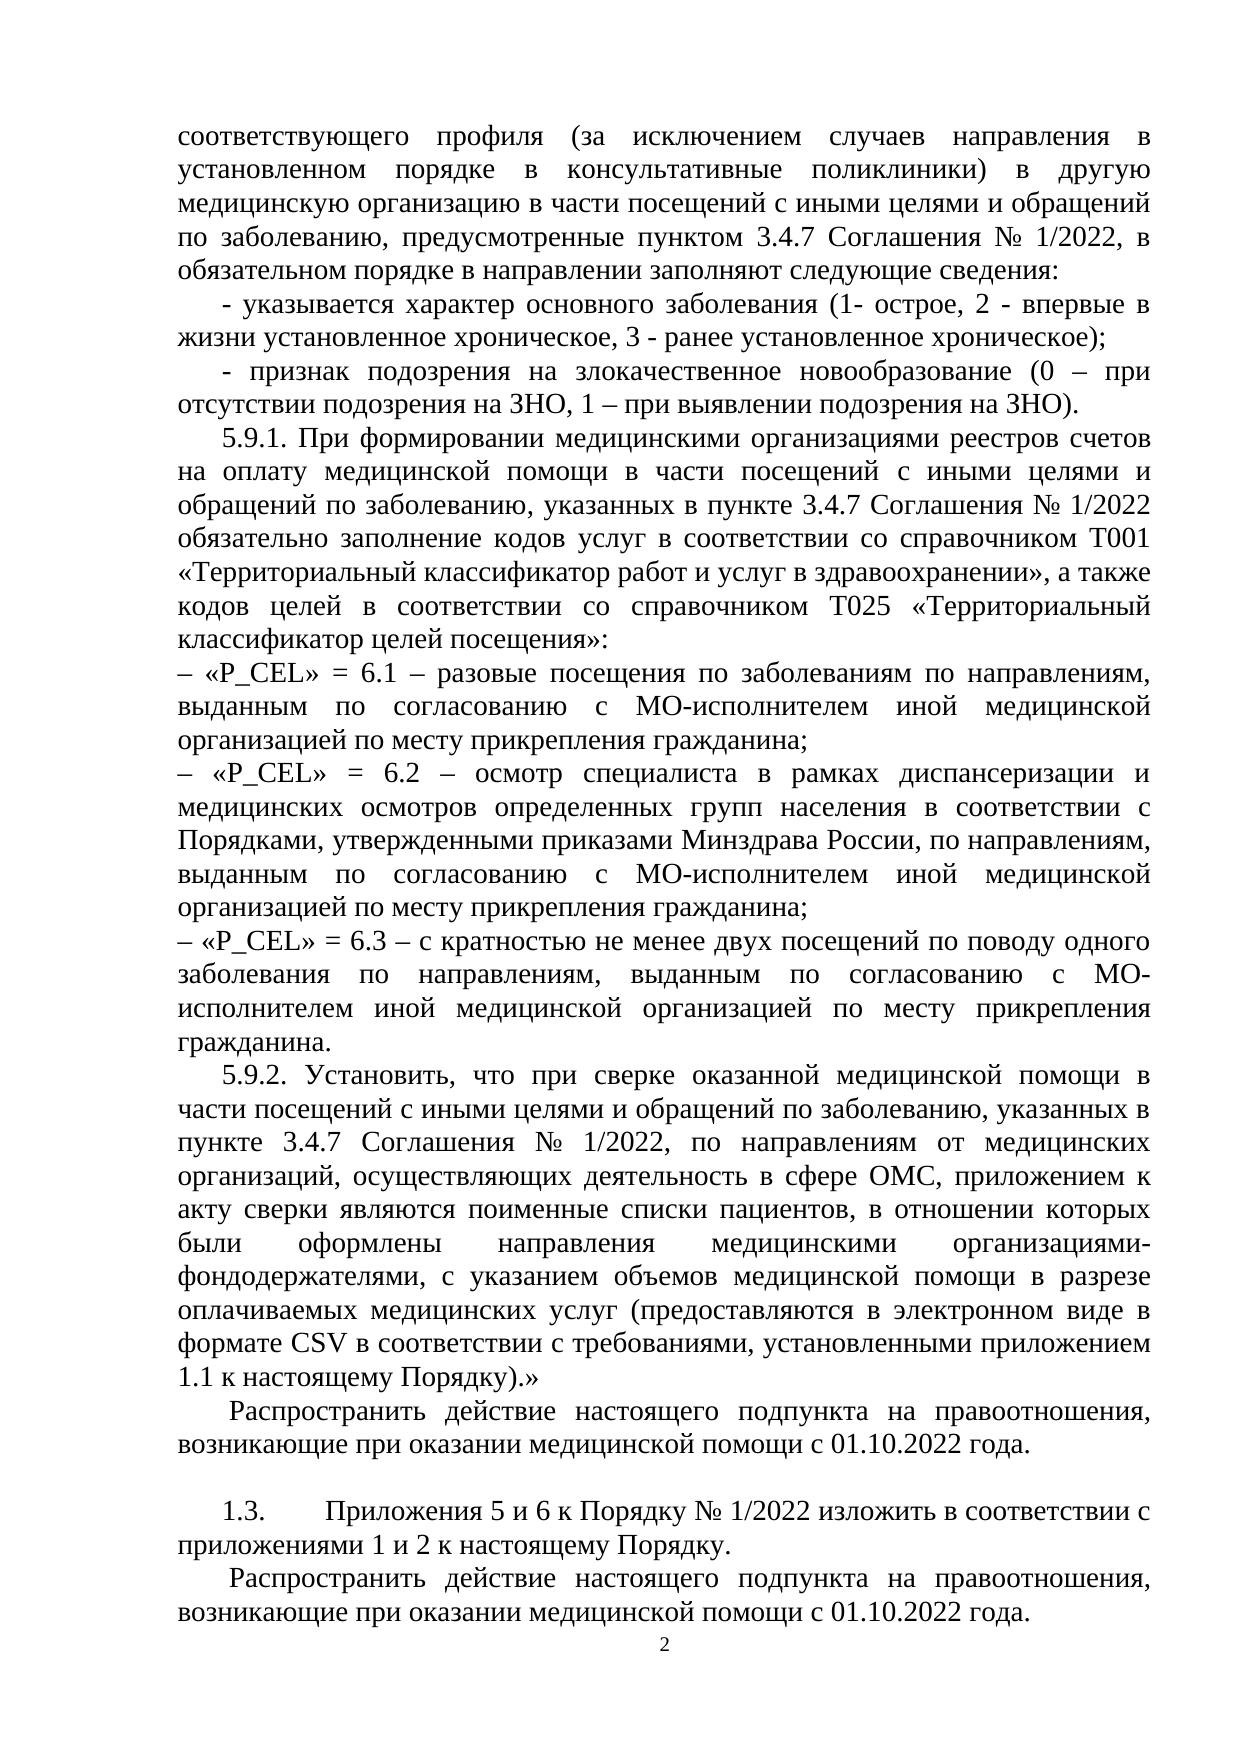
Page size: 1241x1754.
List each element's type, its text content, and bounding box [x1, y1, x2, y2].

text Распространить действие настоящего подпункта на правоотношения, возникающие при оказании медицинской помощи с 01.10.2022 года. [177, 1560, 1152, 1627]
text - указывается характер основного заболевания (1- острое, 2 - впервые в жизни установленное хроническое, 3 - ранее установленное хроническое); [177, 286, 1152, 353]
text – «P_CEL» = 6.1 – разовые посещения по заболеваниям по направлениям, выданным по согласованию с МО-исполнителем иной медицинской организацией по месту прикрепления гражданина; [177, 655, 1152, 755]
text - признак подозрения на злокачественное новообразование (0 – при отсутствии подозрения на ЗНО, 1 – при выявлении подозрения на ЗНО). [177, 353, 1152, 420]
text 5.9.2. Установить, что при сверке оказанной медицинской помощи в части посещений с иными целями и обращений по заболеванию, указанных в пункте 3.4.7 Соглашения № 1/2022, по направлениям от медицинских организаций, осуществляющих деятельность в сфере ОМС, приложением к акту сверки являются поименные списки пациентов, в отношении которых были оформлены направления медицинскими организациями-фондодержателями, с указанием объемов медицинской помощи в разрезе оплачиваемых медицинских услуг (предоставляются в электронном виде в формате CSV в соответствии с требованиями, установленными приложением 1.1 к настоящему Порядку).» [177, 1057, 1152, 1393]
text – «P_CEL» = 6.3 – с кратностью не менее двух посещений по поводу одного заболевания по направлениям, выданным по согласованию с МО-исполнителем иной медицинской организацией по месту прикрепления гражданина. [177, 923, 1152, 1057]
text Распространить действие настоящего подпункта на правоотношения, возникающие при оказании медицинской помощи с 01.10.2022 года. [177, 1393, 1152, 1460]
text 5.9.1. При формировании медицинскими организациями реестров счетов на оплату медицинской помощи в части посещений с иными целями и обращений по заболеванию, указанных в пункте 3.4.7 Соглашения № 1/2022 обязательно заполнение кодов услуг в соответствии со справочником Т001 «Территориальный классификатор работ и услуг в здравоохранении», а также кодов целей в соответствии со справочником Т025 «Территориальный классификатор целей посещения»: [177, 420, 1152, 655]
list Приложения 5 и 6 к Порядку № 1/2022 изложить в соответствии с приложениями 1 и 2 к настоящему Порядку. [177, 1493, 1152, 1560]
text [177, 118, 1152, 286]
text – «P_CEL» = 6.2 – осмотр специалиста в рамках диспансеризации и медицинских осмотров определенных групп населения в соответствии с Порядками, утвержденными приказами Минздрава России, по направлениям, выданным по согласованию с МО-исполнителем иной медицинской организацией по месту прикрепления гражданина; [177, 755, 1152, 923]
